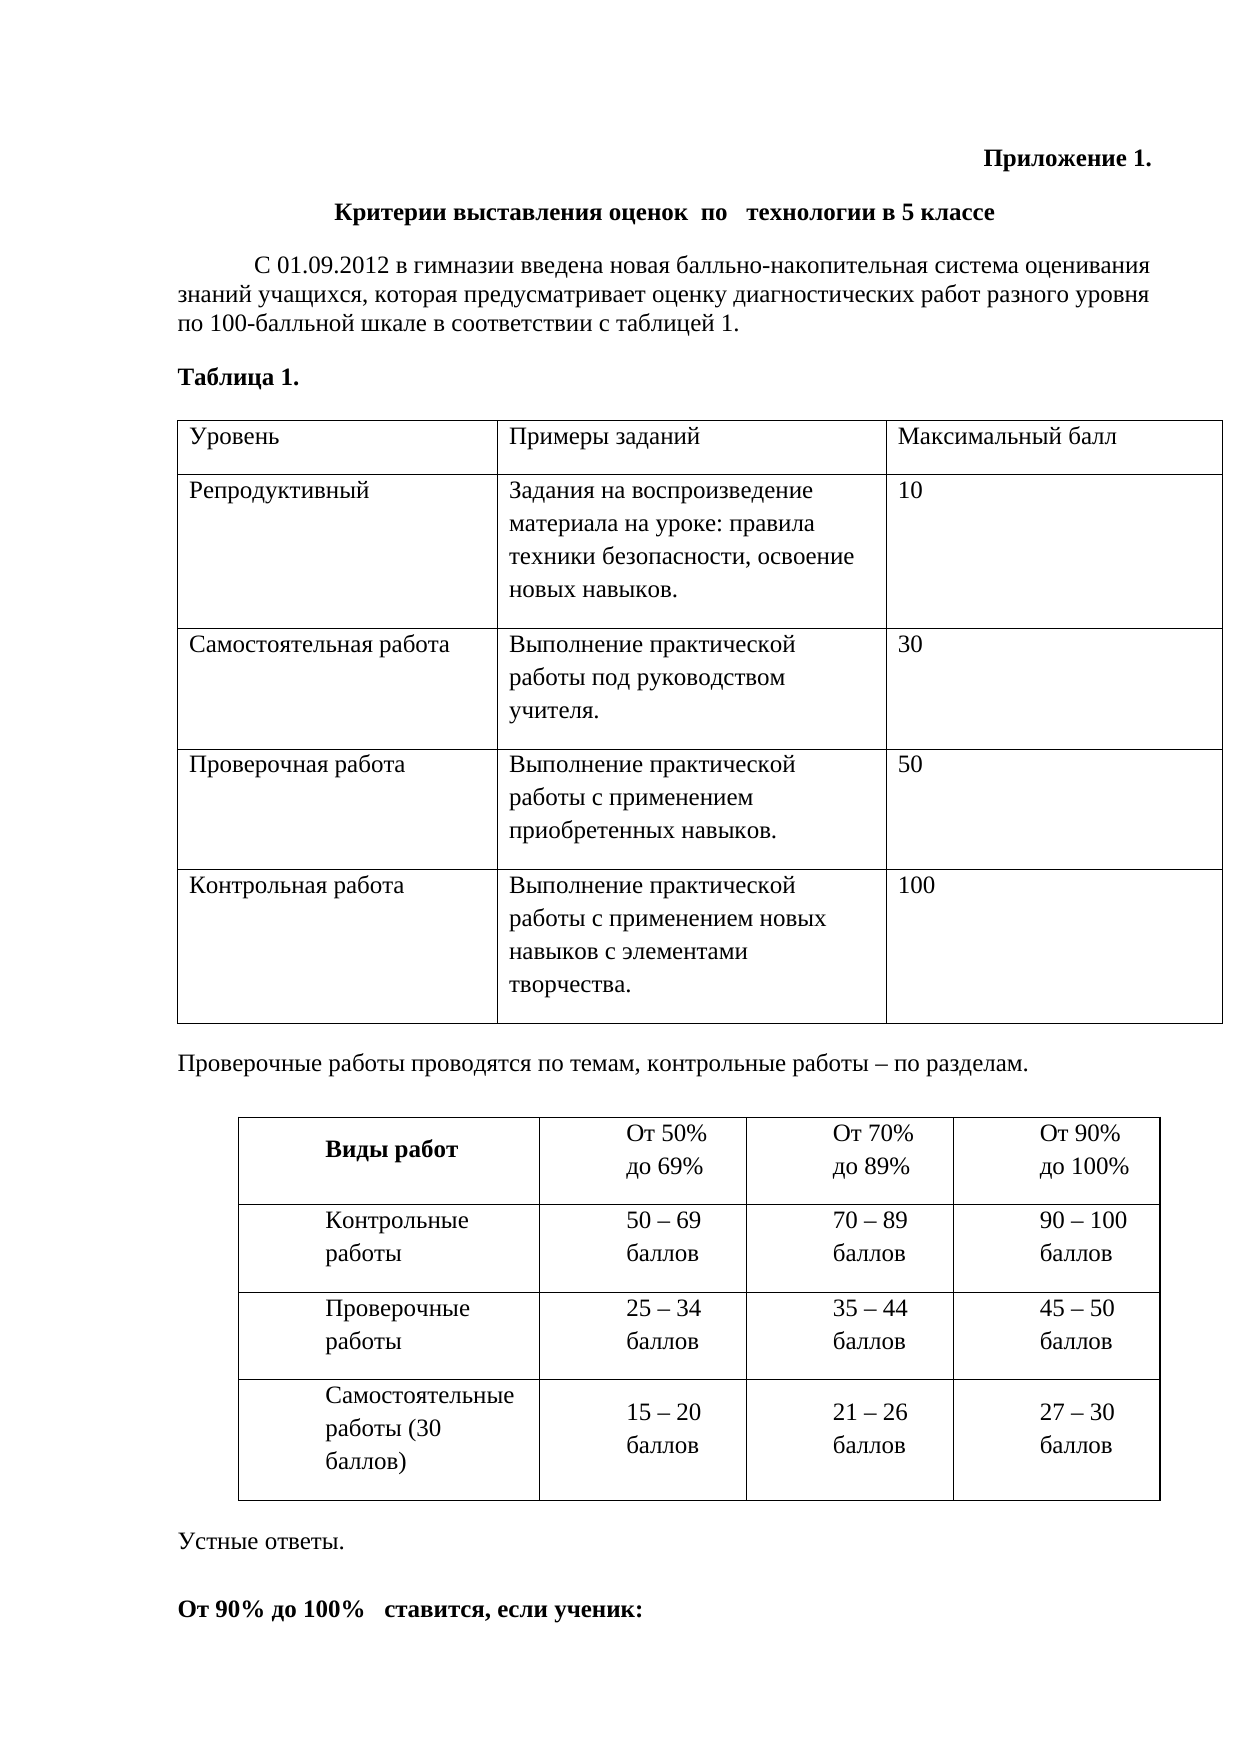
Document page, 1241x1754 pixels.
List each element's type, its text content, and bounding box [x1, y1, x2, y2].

table_cell 90 – 100 баллов [954, 1205, 1159, 1292]
table_cell 27 – 30 баллов [954, 1380, 1159, 1500]
table_cell 30 [887, 629, 1222, 748]
table_cell 50 – 69 баллов [540, 1205, 746, 1292]
table_cell 15 – 20 баллов [540, 1380, 746, 1500]
table_cell Выполнение практической работы с применением новых навыков с элементами творчества. [498, 870, 886, 1022]
table_cell Проверочные работы [239, 1293, 539, 1379]
table_cell Репродуктивный [178, 475, 497, 628]
table_cell 45 – 50 баллов [954, 1293, 1159, 1379]
text Приложение 1. [177, 143, 1152, 172]
table_cell 70 – 89 баллов [747, 1205, 953, 1292]
table_cell Контрольная работа [178, 870, 497, 1022]
table_cell 21 – 26 баллов [747, 1380, 953, 1500]
table_cell 10 [887, 475, 1222, 628]
text Устные ответы. [177, 1526, 1152, 1554]
text С 01.09.2012 в гимназии введена новая балльно-накопительная система оценивания знаний учащихся, которая предусматривает оценку диагностических работ разного уровня по 100-балльной шкале в соответствии с таблицей 1. [177, 251, 1152, 337]
table_header От 90% до 100% [954, 1118, 1159, 1204]
table_cell 50 [887, 750, 1222, 869]
table_cell Выполнение практической работы под руководством учителя. [498, 629, 886, 748]
table_cell Самостоятельные работы (30 баллов) [239, 1380, 539, 1500]
table_cell 100 [887, 870, 1222, 1022]
table_header Максимальный балл [887, 421, 1222, 474]
table_cell 35 – 44 баллов [747, 1293, 953, 1379]
table_header От 70% до 89% [747, 1118, 953, 1204]
table_cell Задания на воспроизведение материала на уроке: правила техники безопасности, освоение новых навыков. [498, 475, 886, 628]
table_cell 25 – 34 баллов [540, 1293, 746, 1379]
table_cell Проверочная работа [178, 750, 497, 869]
table_header Уровень [178, 421, 497, 474]
table_header От 50% до 69% [540, 1118, 746, 1204]
text От 90% до 100% ставится, если ученик: [177, 1594, 1152, 1623]
text Проверочные работы проводятся по темам, контрольные работы – по разделам. [177, 1048, 1152, 1077]
table_cell Самостоятельная работа [178, 629, 497, 748]
table_header Примеры заданий [498, 421, 886, 474]
text Таблица 1. [177, 362, 1152, 391]
table_header Виды работ [239, 1118, 539, 1204]
table_cell Выполнение практической работы с применением приобретенных навыков. [498, 750, 886, 869]
text Критерии выставления оценок по технологии в 5 классе [177, 197, 1152, 226]
table_cell Контрольные работы [239, 1205, 539, 1292]
